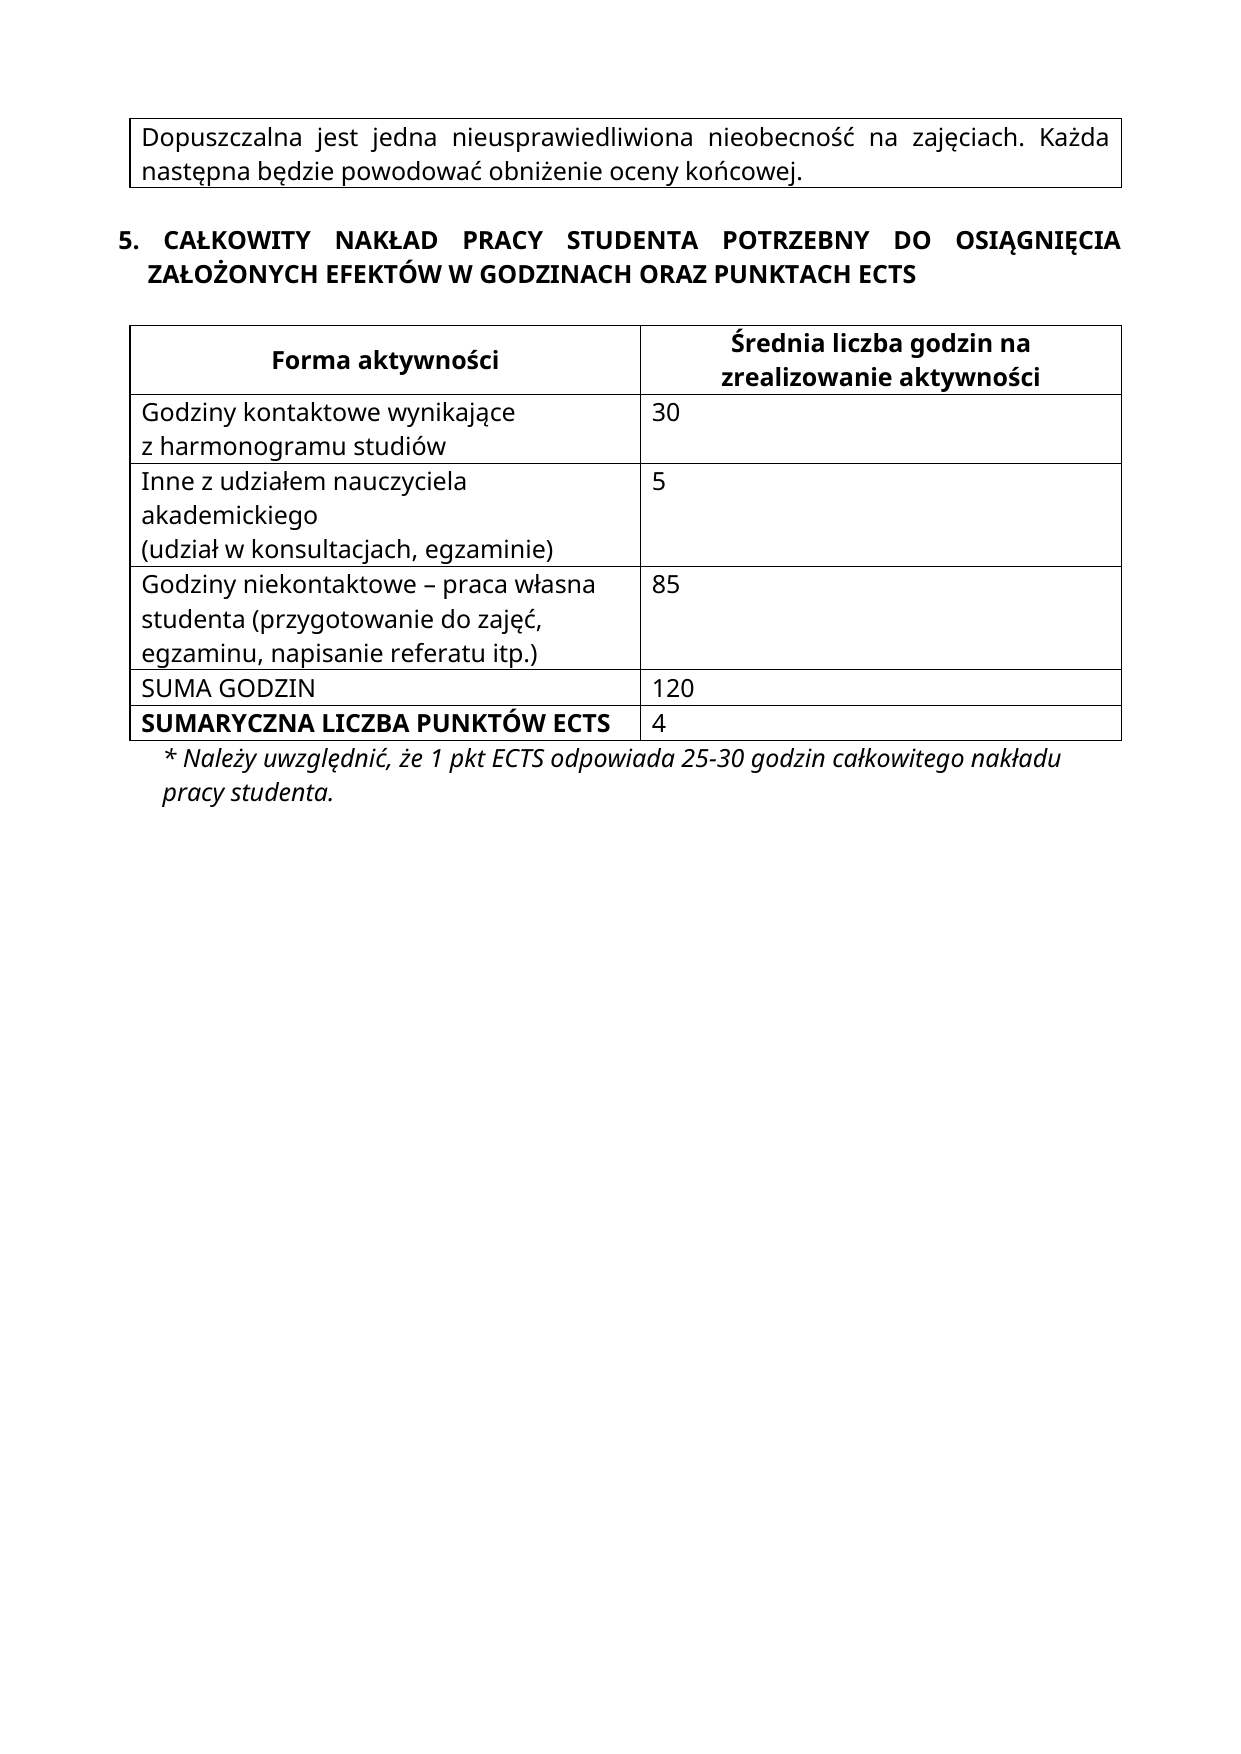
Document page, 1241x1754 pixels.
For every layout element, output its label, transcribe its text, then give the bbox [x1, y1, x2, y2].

text 5. CAŁKOWITY NAKŁAD PRACY STUDENTA POTRZEBNY DO OSIĄGNIĘCIA ZAŁOŻONYCH EFEKTÓW W GODZINACH ORAZ PUNKTACH ECTS [118, 222, 1122, 291]
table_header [131, 119, 1121, 187]
table_cell Godziny kontaktowe wynikające z harmonogramu studiów [131, 395, 640, 463]
table_cell Godziny niekontaktowe – praca własna studenta (przygotowanie do zajęć, egzaminu, napisanie referatu itp.) [131, 567, 640, 669]
table_cell Inne z udziałem nauczyciela akademickiego (udział w konsultacjach, egzaminie) [131, 464, 640, 566]
table_cell 30 [641, 395, 1121, 463]
text * Należy uwzględnić, że 1 pkt ECTS odpowiada 25-30 godzin całkowitego nakładu pracy studenta. [162, 741, 1122, 809]
table_cell SUMARYCZNA LICZBA PUNKTÓW ECTS [131, 706, 640, 739]
table_header Średnia liczba godzin na zrealizowanie aktywności [641, 326, 1121, 394]
table_header Forma aktywności [131, 326, 640, 394]
table_cell 85 [641, 567, 1121, 669]
table_cell 4 [641, 706, 1121, 739]
table_cell 120 [641, 670, 1121, 704]
table_cell 5 [641, 464, 1121, 566]
table_cell SUMA GODZIN [131, 670, 640, 704]
